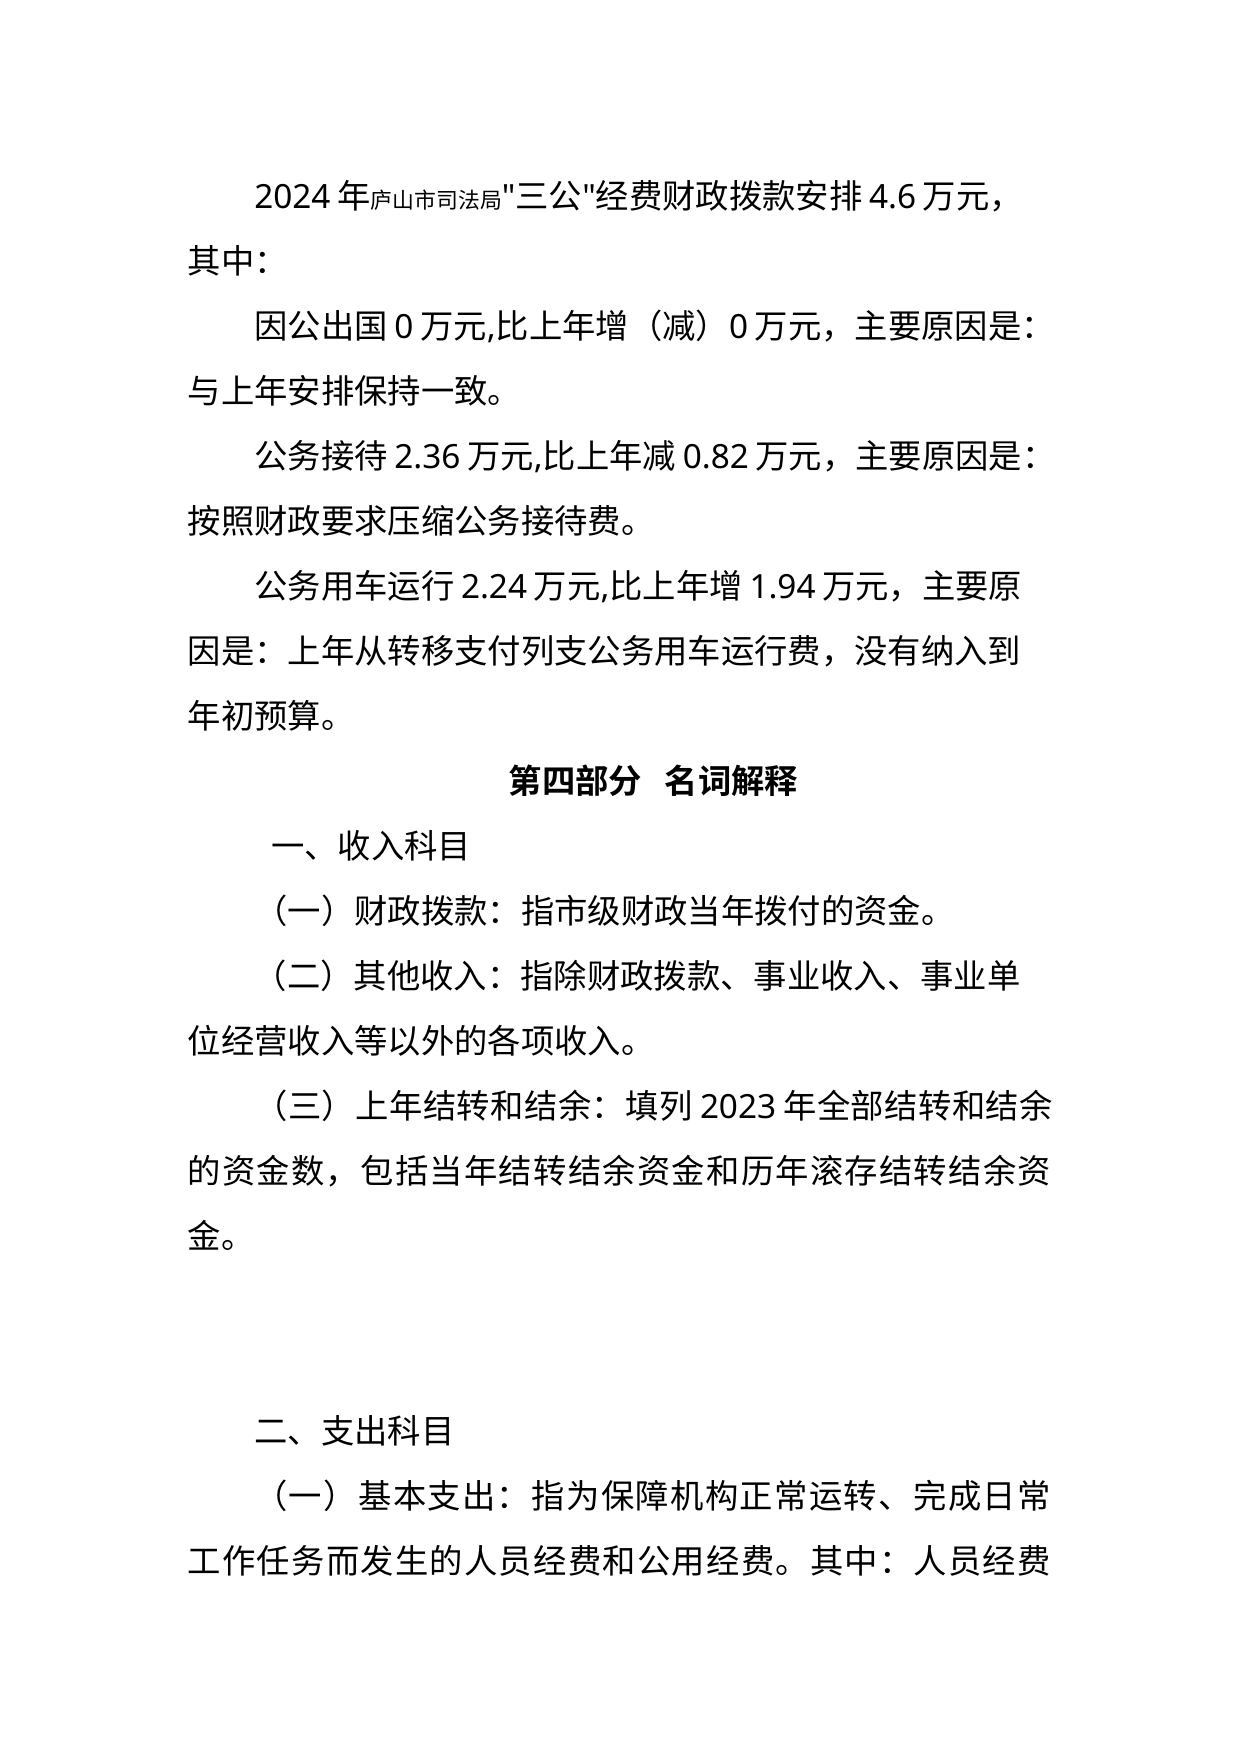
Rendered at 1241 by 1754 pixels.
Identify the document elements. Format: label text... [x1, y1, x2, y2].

text （三）上年结转和结余：填列2023年全部结转和结余的资金数，包括当年结转结余资金和历年滚存结转结余资金。 [187, 1072, 1053, 1267]
text 第四部分 名词解释 [187, 747, 1053, 812]
text 一、收入科目 [187, 812, 1053, 877]
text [187, 1462, 1053, 1592]
text 因公出国0万元,比上年增（减）0万元，主要原因是：与上年安排保持一致。 [187, 292, 1053, 422]
text 二、支出科目 [187, 1397, 1053, 1462]
text 公务接待2.36万元,比上年减0.82万元，主要原因是：按照财政要求压缩公务接待费。 [187, 422, 1053, 552]
text 公务用车运行2.24万元,比上年增1.94万元，主要原因是：上年从转移支付列支公务用车运行费，没有纳入到年初预算。 [187, 552, 1053, 747]
text （二）其他收入：指除财政拨款、事业收入、事业单位经营收入等以外的各项收入。 [187, 942, 1053, 1072]
list 财政拨款：指市级财政当年拨付的资金。 [187, 877, 1053, 942]
text 2024年庐山市司法局"三公"经费财政拨款安排4.6万元，其中： [187, 162, 1053, 292]
